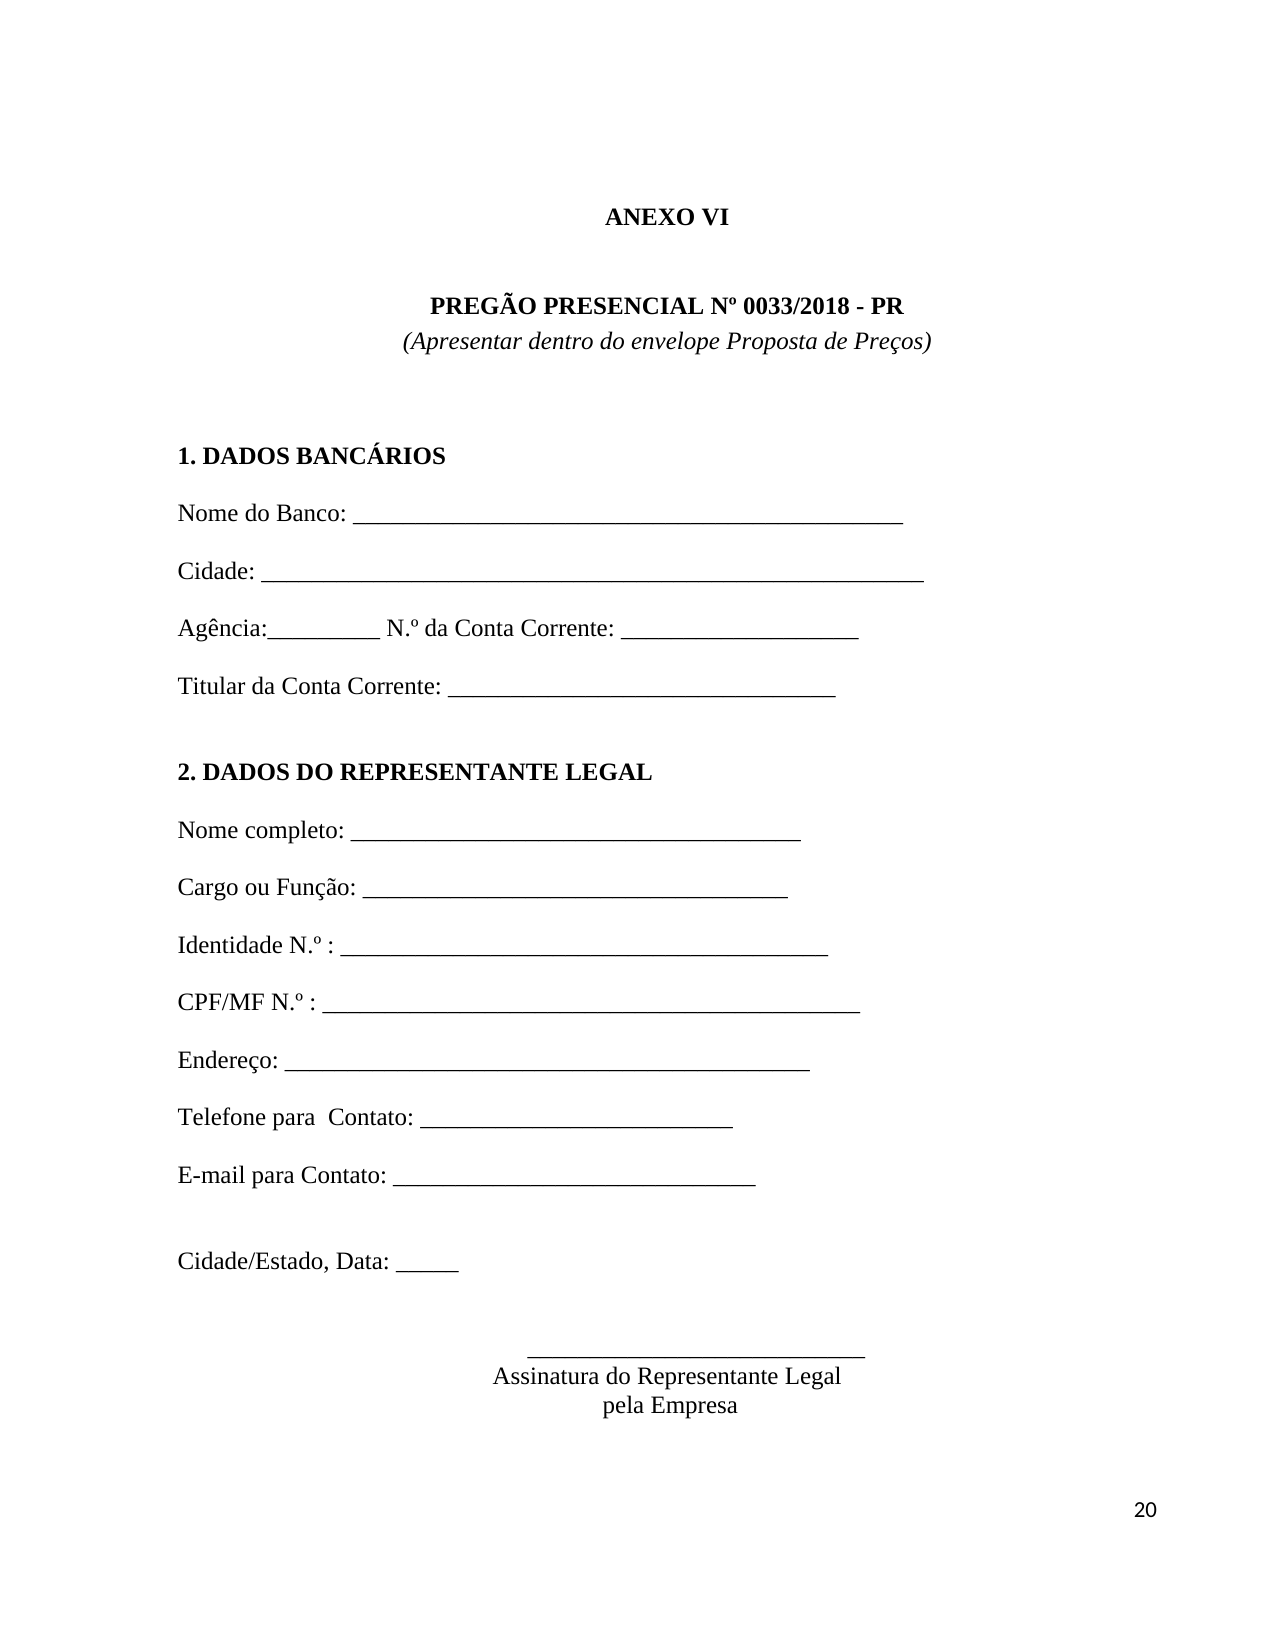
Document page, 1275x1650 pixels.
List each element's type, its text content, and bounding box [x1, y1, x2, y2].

text ANEXO VI [177, 202, 1157, 231]
text Endereço: __________________________________________ [177, 1045, 1157, 1073]
text Cargo ou Função: __________________________________ [177, 872, 1157, 901]
text Nome do Banco: ____________________________________________ [177, 498, 1157, 527]
text Telefone para Contato: _________________________ [177, 1102, 1157, 1131]
text Identidade N.º : _______________________________________ [177, 930, 1157, 958]
text Assinatura do Representante Legal [177, 1361, 1157, 1390]
text E-mail para Contato: _____________________________ [177, 1160, 1157, 1188]
text CPF/MF N.º : ___________________________________________ [177, 987, 1157, 1016]
text Nome completo: ____________________________________ [177, 815, 1157, 843]
text (Apresentar dentro do envelope Proposta de Preços) [177, 326, 1157, 355]
text 1. DADOS BANCÁRIOS [177, 441, 1157, 470]
text 2. DADOS DO REPRESENTANTE LEGAL [177, 757, 1157, 786]
text Titular da Conta Corrente: _______________________________ [177, 671, 1157, 700]
text Cidade/Estado, Data: _____ [177, 1246, 1157, 1275]
text pela Empresa [177, 1390, 1157, 1418]
text Agência:_________ N.º da Conta Corrente: ___________________ [177, 613, 1157, 642]
text PREGÃO PRESENCIAL Nº 0033/2018 - PR [177, 291, 1157, 320]
text Cidade: _____________________________________________________ [177, 556, 1157, 585]
text ___________________________ [177, 1332, 1157, 1361]
